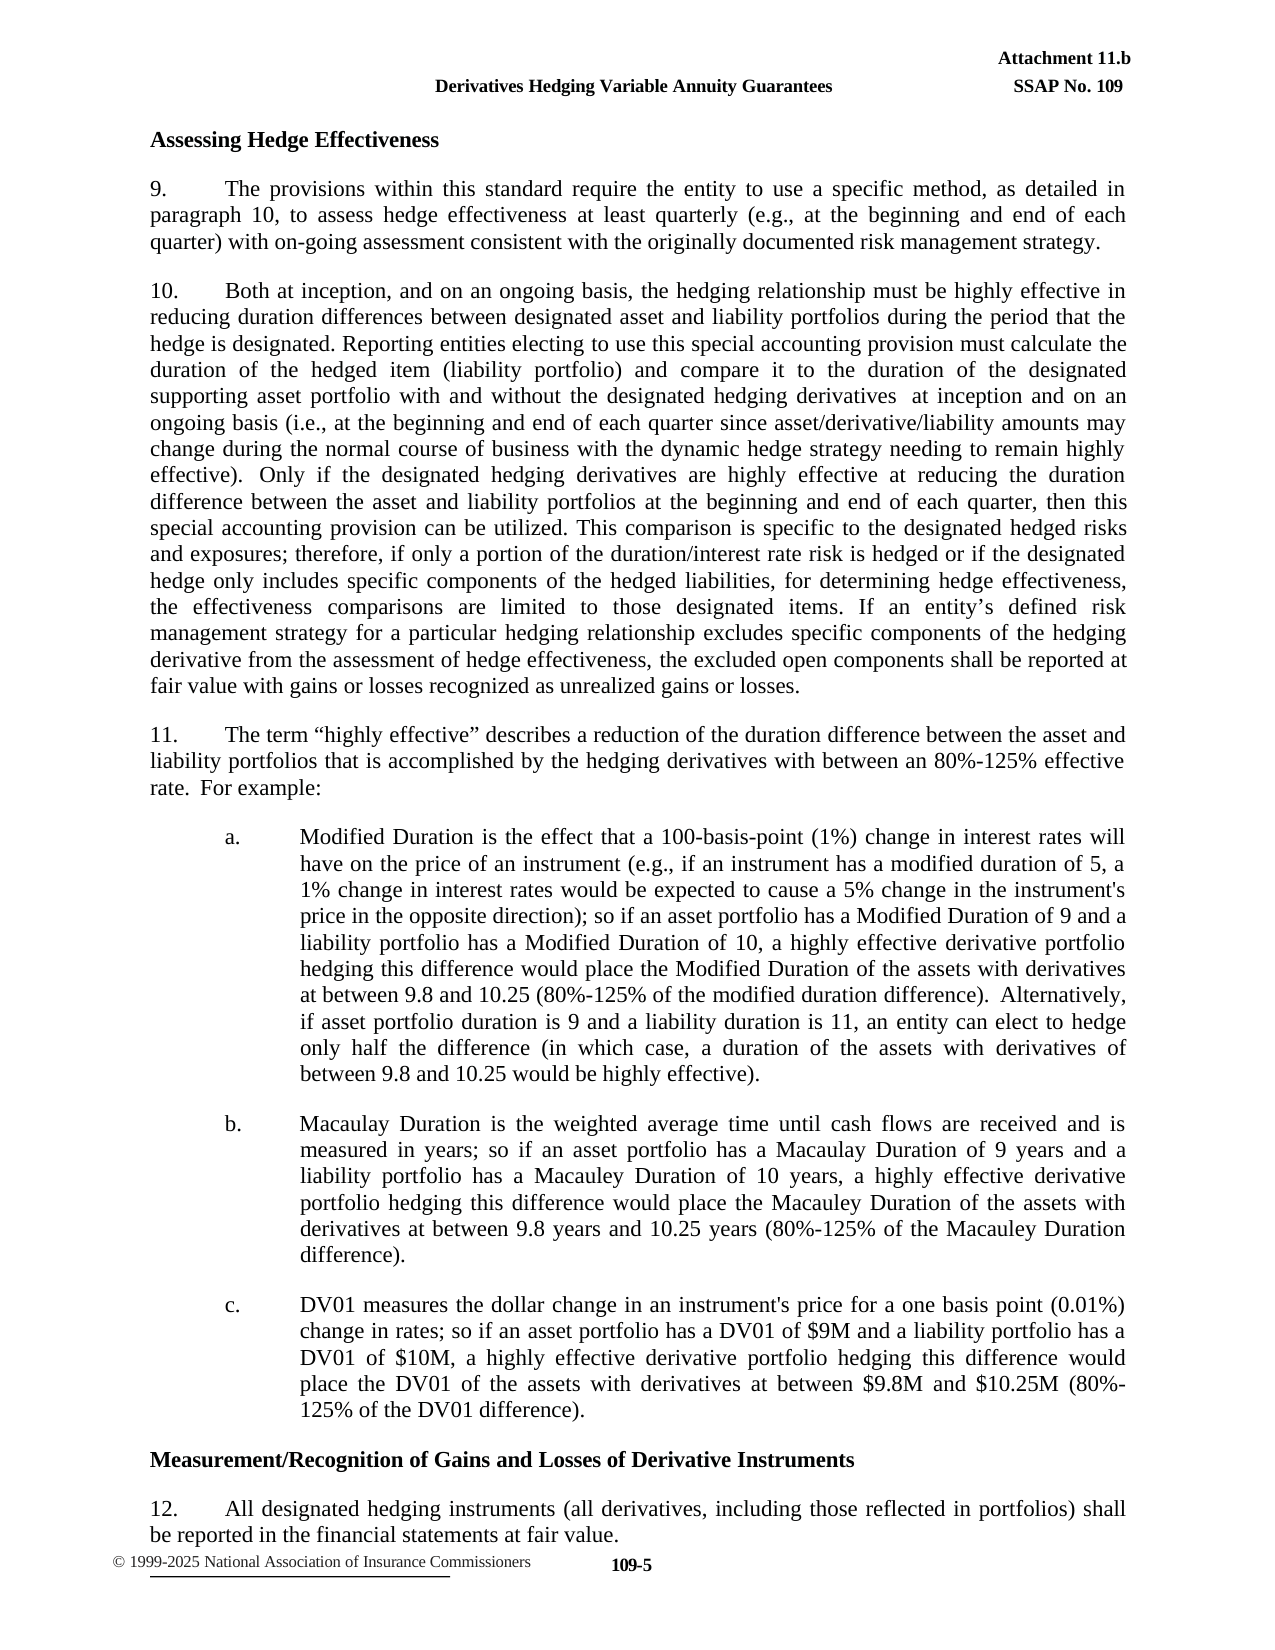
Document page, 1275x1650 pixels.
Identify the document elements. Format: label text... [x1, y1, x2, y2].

list All designated hedging instruments (all derivatives, including those reflected in portfolios) shall be reported in the financial statements at fair value. [149, 1495, 1126, 1547]
list The provisions within this standard require the entity to use a specific method, as detailed in paragraph 10, to assess hedge effectiveness at least quarterly (e.g., at the beginning and end of each quarter) with on-going assessment consistent with the originally documented risk management strategy. [150, 175, 1127, 254]
subtitle Assessing Hedge Effectiveness [150, 126, 1164, 152]
list Macaulay Duration is the weighted average time until cash flows are received and is measured in years; so if an asset portfolio has a Macaulay Duration of 9 years and a liability portfolio has a Macauley Duration of 10 years, a highly effective derivative portfolio hedging this difference would place the Macauley Duration of the assets with derivatives at between 9.8 years and 10.25 years (80%-125% of the Macauley Duration difference). [224, 1110, 1127, 1268]
subtitle Measurement/Recognition of Gains and Losses of Derivative Instruments [149, 1446, 1164, 1472]
list Modified Duration is the effect that a 100-basis-point (1%) change in interest rates will have on the price of an instrument (e.g., if an instrument has a modified duration of 5, a 1% change in interest rates would be expected to cause a 5% change in the instrument's price in the opposite direction); so if an asset portfolio has a Modified Duration of 9 and a liability portfolio has a Modified Duration of 10, a highly effective derivative portfolio hedging this difference would place the Modified Duration of the assets with derivatives at between 9.8 and 10.25 (80%-125% of the modified duration difference). Alternatively, if asset portfolio duration is 9 and a liability duration is 11, an entity can elect to hedge only half the difference (in which case, a duration of the assets with derivatives of between 9.8 and 10.25 would be highly effective). [224, 823, 1127, 1087]
list DV01 measures the dollar change in an instrument's price for a one basis point (0.01%) change in rates; so if an asset portfolio has a DV01 of $9M and a liability portfolio has a DV01 of $10M, a highly effective derivative portfolio hedging this difference would place the DV01 of the assets with derivatives at between $9.8M and $10.25M (80%-125% of the DV01 difference). [224, 1291, 1126, 1423]
list Both at inception, and on an ongoing basis, the hedging relationship must be highly effective in reducing duration differences between designated asset and liability portfolios during the period that the hedge is designated. Reporting entities electing to use this special accounting provision must calculate the duration of the hedged item (liability portfolio) and compare it to the duration of the designated supporting asset portfolio with and without the designated hedging derivatives at inception and on an ongoing basis (i.e., at the beginning and end of each quarter since asset/derivative/liability amounts may change during the normal course of business with the dynamic hedge strategy needing to remain highly effective). Only if the designated hedging derivatives are highly effective at reducing the duration difference between the asset and liability portfolios at the beginning and end of each quarter, then this special accounting provision can be utilized. This comparison is specific to the designated hedged risks and exposures; therefore, if only a portion of the duration/interest rate risk is hedged or if the designated hedge only includes specific components of the hedged liabilities, for determining hedge effectiveness, the effectiveness comparisons are limited to those designated items. If an entity’s defined risk management strategy for a particular hedging relationship excludes specific components of the hedging derivative from the assessment of hedge effectiveness, the excluded open components shall be reported at fair value with gains or losses recognized as unrealized gains or losses. [150, 277, 1127, 698]
list The term “highly effective” describes a reduction of the duration difference between the asset and liability portfolios that is accomplished by the hedging derivatives with between an 80%-125% effective rate. For example: [149, 721, 1126, 800]
